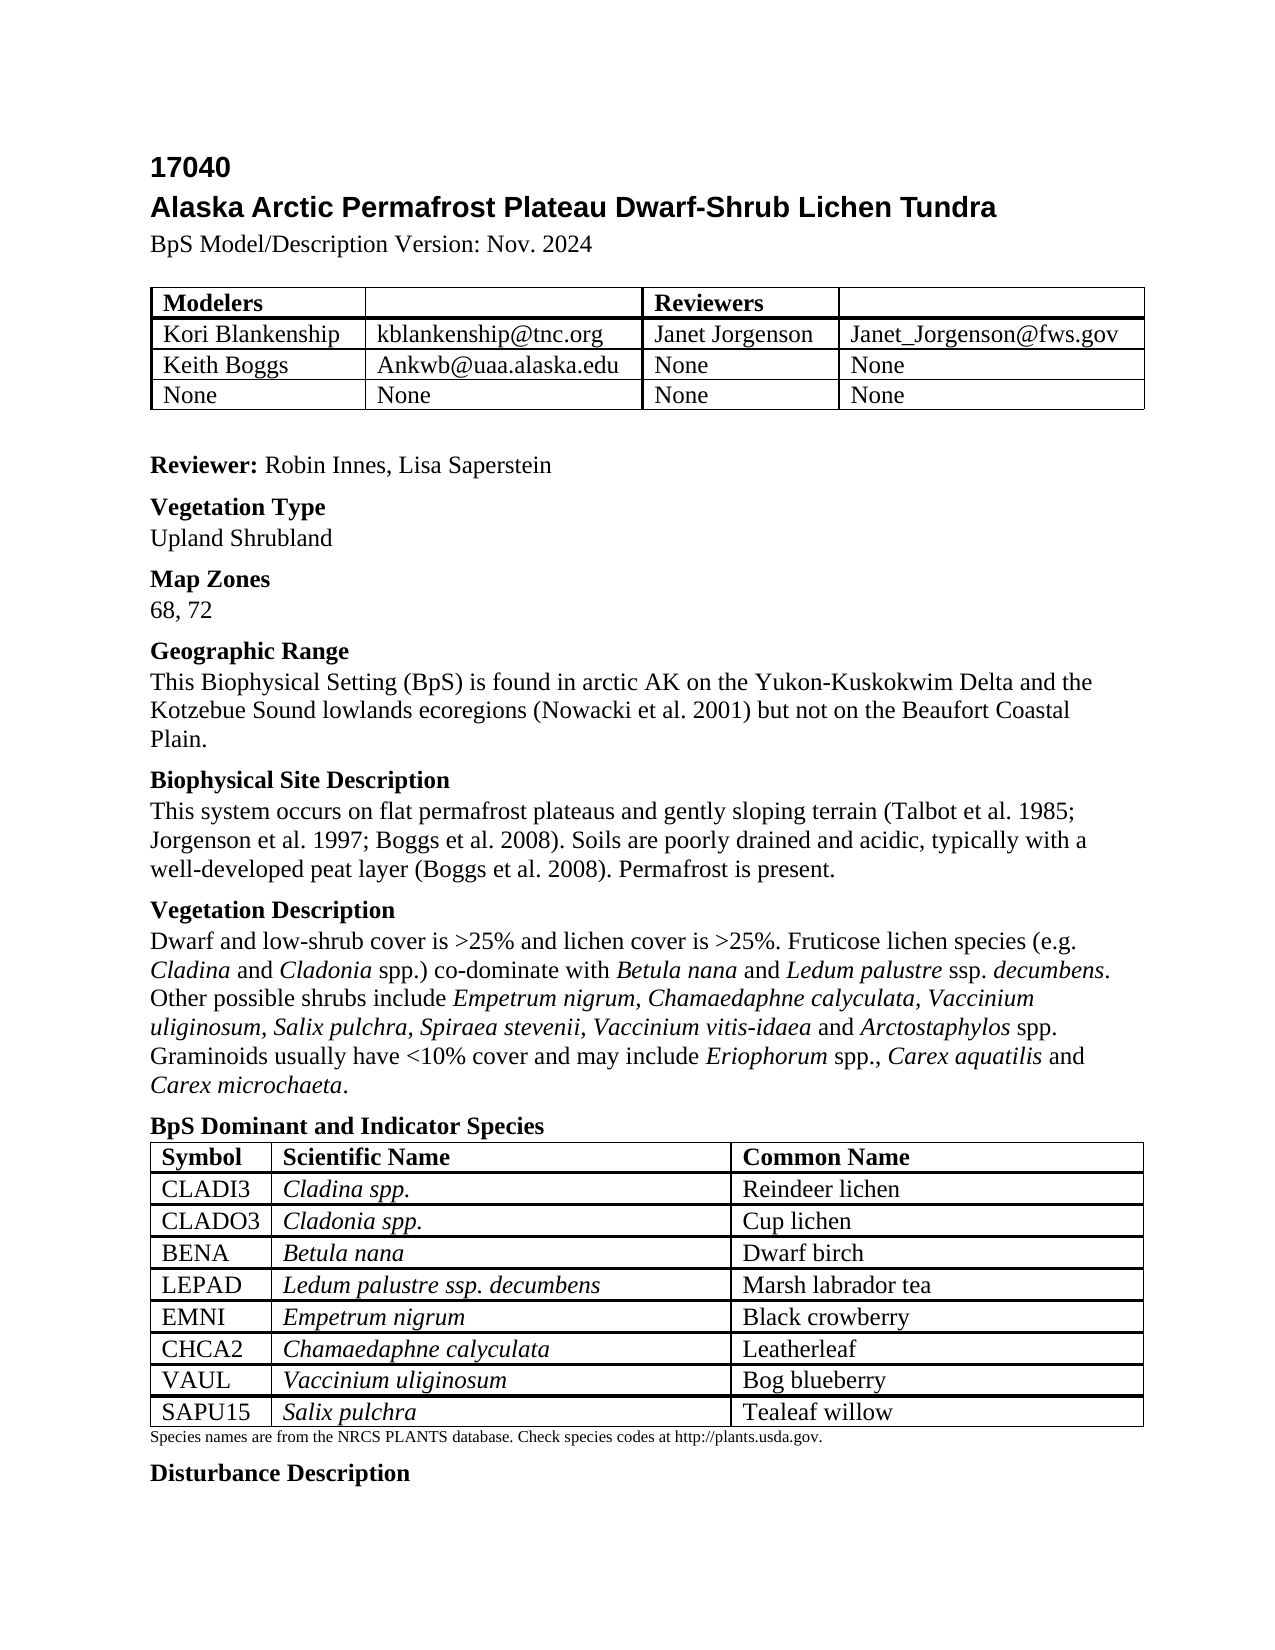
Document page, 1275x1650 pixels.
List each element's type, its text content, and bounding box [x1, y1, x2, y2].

table_cell Black crowberry [732, 1302, 1143, 1331]
table_cell Janet_Jorgenson@fws.gov [840, 320, 1144, 348]
text Vegetation Type [150, 492, 1125, 521]
table_cell CLADI3 [151, 1174, 271, 1203]
table_header Scientific Name [272, 1143, 730, 1171]
table_cell None [644, 350, 838, 378]
table_cell Cup lichen [732, 1206, 1143, 1235]
text Upland Shrubland [150, 523, 1125, 551]
text Disturbance Description [150, 1458, 1125, 1487]
table_cell Reindeer lichen [732, 1174, 1143, 1203]
table_cell Ledum palustre ssp. decumbens [272, 1270, 730, 1299]
table_cell Betula nana [272, 1238, 730, 1267]
table_header Symbol [151, 1143, 271, 1171]
table_cell Chamaedaphne calyculata [272, 1334, 730, 1362]
table_cell CLADO3 [151, 1206, 271, 1235]
text This system occurs on flat permafrost plateaus and gently sloping terrain (Talbot et al. 1985; Jorgenson et al. 1997; Boggs et al. 2008). Soils are poorly drained and acidic, typically with a well-developed peat layer (Boggs et al. 2008). Permafrost is present. [150, 796, 1125, 883]
table_cell Kori Blankenship [153, 320, 365, 348]
table_cell Ankwb@uaa.alaska.edu [366, 350, 641, 378]
text Species names are from the NRCS PLANTS database. Check species codes at http://plants.usda.gov. [150, 1427, 1125, 1446]
text BpS Model/Description Version: Nov. 2024 [150, 229, 1125, 258]
text Geographic Range [150, 636, 1125, 665]
text Vegetation Description [150, 895, 1125, 924]
table_cell Janet Jorgenson [644, 320, 838, 348]
table_cell Keith Boggs [153, 350, 365, 378]
table_cell Empetrum nigrum [272, 1302, 730, 1331]
table_cell LEPAD [151, 1270, 271, 1299]
table_cell None [366, 380, 641, 409]
text Reviewer: Robin Innes, Lisa Saperstein [150, 451, 1125, 479]
table_cell Salix pulchra [272, 1398, 730, 1426]
text 68, 72 [150, 595, 1125, 623]
text BpS Dominant and Indicator Species [150, 1111, 1125, 1140]
table_cell Marsh labrador tea [732, 1270, 1143, 1299]
table_cell Vaccinium uliginosum [272, 1366, 730, 1394]
table_cell None [153, 380, 365, 409]
table_cell None [644, 380, 838, 409]
table_cell Cladonia spp. [272, 1206, 730, 1235]
table_header Modelers [153, 288, 365, 316]
text This Biophysical Setting (BpS) is found in arctic AK on the Yukon-Kuskokwim Delta and the Kotzebue Sound lowlands ecoregions (Nowacki et al. 2001) but not on the Beaufort Coastal Plain. [150, 667, 1125, 753]
table_cell None [840, 380, 1144, 409]
table_cell Cladina spp. [272, 1174, 730, 1203]
table_cell Dwarf birch [732, 1238, 1143, 1267]
table_cell CHCA2 [151, 1334, 271, 1362]
table_cell BENA [151, 1238, 271, 1267]
title Alaska Arctic Permafrost Plateau Dwarf-Shrub Lichen Tundra [150, 190, 1125, 223]
table_header [840, 288, 1144, 316]
table_cell Bog blueberry [732, 1366, 1143, 1394]
table_header [366, 288, 641, 316]
text Map Zones [150, 564, 1125, 593]
table_cell Leatherleaf [732, 1334, 1143, 1362]
text Dwarf and low-shrub cover is >25% and lichen cover is >25%. Fruticose lichen species (e.g. Cladina and Cladonia spp.) co-dominate with Betula nana and Ledum palustre ssp. decumbens. Other possible shrubs include Empetrum nigrum, Chamaedaphne calyculata, Vaccinium uliginosum, Salix pulchra, Spiraea stevenii, Vaccinium vitis-idaea and Arctostaphylos spp. Graminoids usually have <10% cover and may include Eriophorum spp., Carex aquatilis and Carex microchaeta. [150, 926, 1125, 1098]
table_header Reviewers [644, 288, 838, 316]
table_cell SAPU15 [151, 1398, 271, 1426]
table_cell Tealeaf willow [732, 1398, 1143, 1426]
table_header Common Name [732, 1143, 1143, 1171]
title 17040 [150, 150, 1125, 183]
text Biophysical Site Description [150, 766, 1125, 794]
table_cell VAUL [151, 1366, 271, 1394]
table_cell None [840, 350, 1144, 378]
table_cell EMNI [151, 1302, 271, 1331]
table_cell kblankenship@tnc.org [366, 320, 641, 348]
